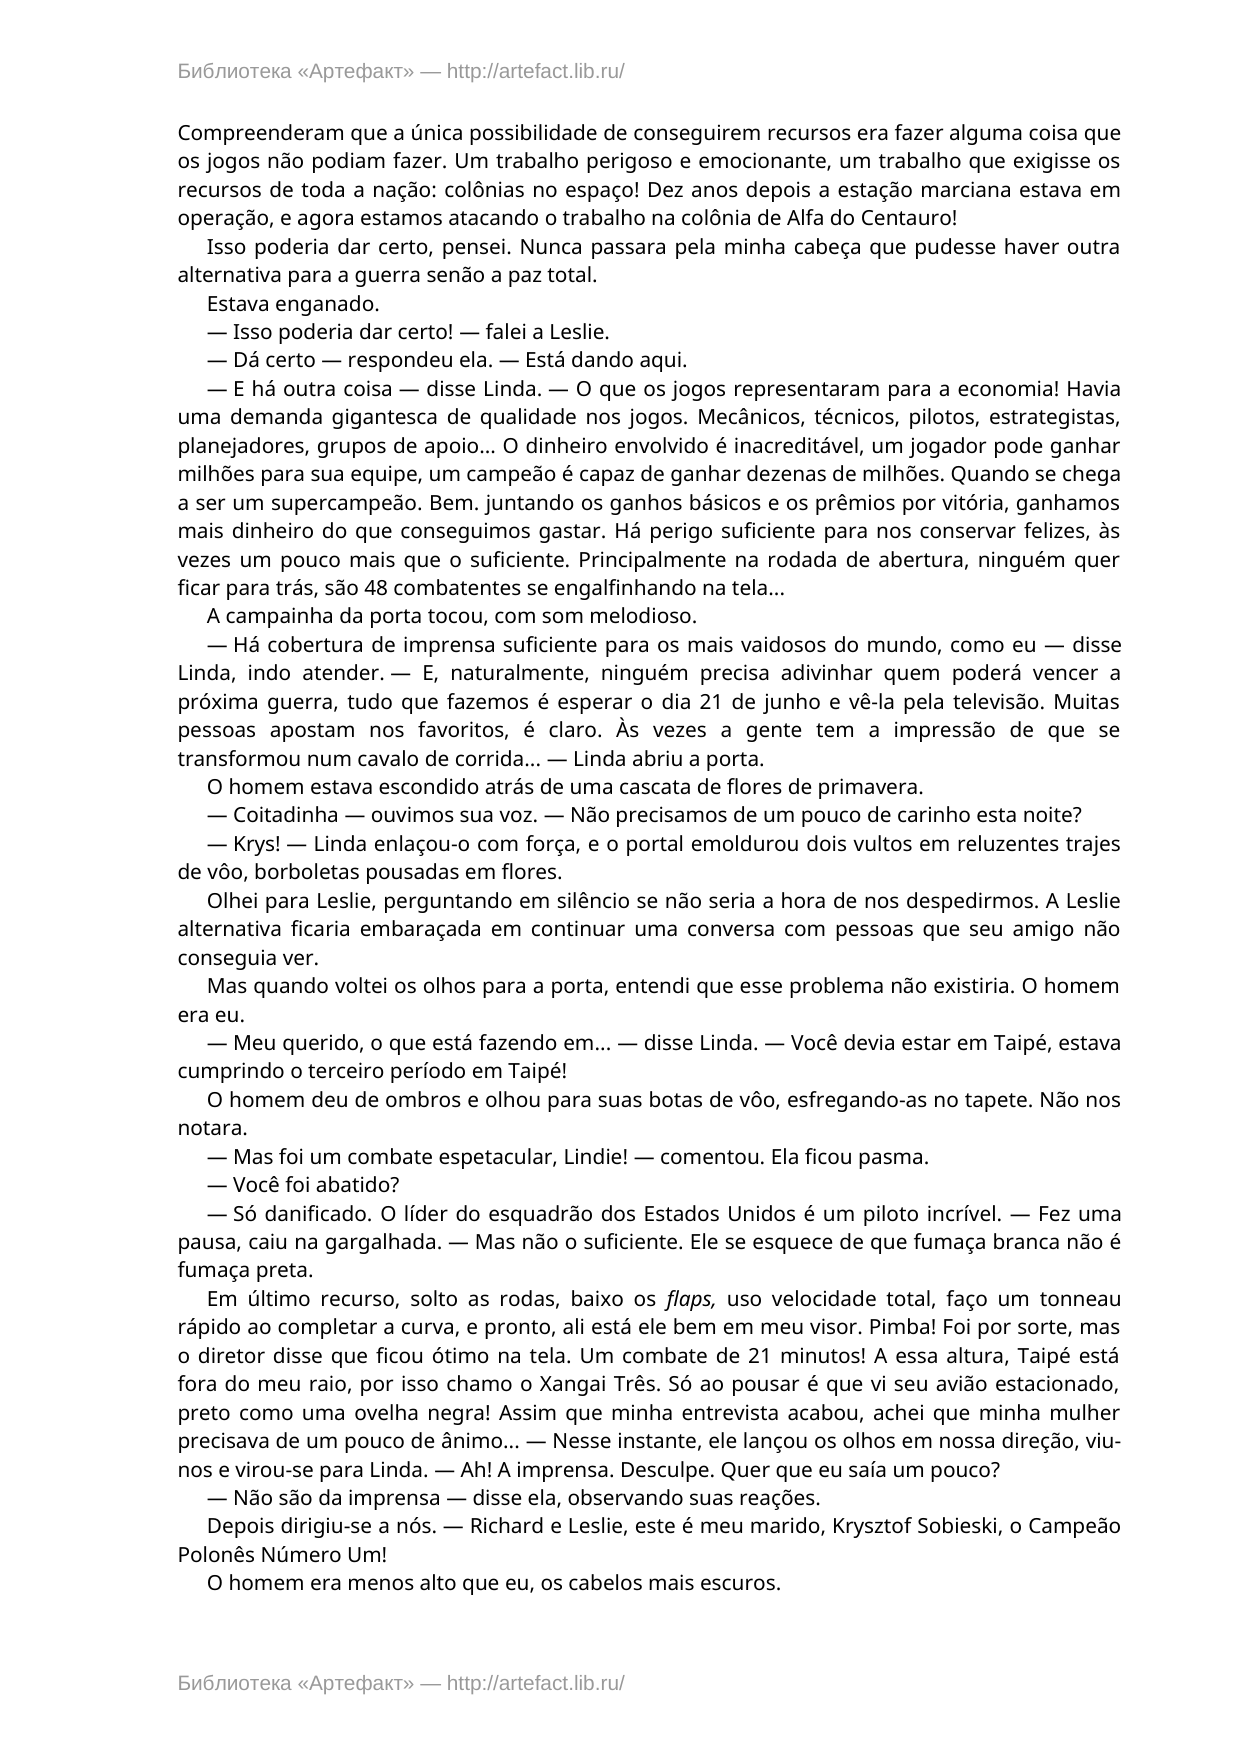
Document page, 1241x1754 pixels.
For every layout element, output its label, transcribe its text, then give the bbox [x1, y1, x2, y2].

text Isso poderia dar certo, pensei. Nunca passara pela minha cabeça que pudesse haver outra alternativa para a guerra senão a paz total. [177, 232, 1122, 289]
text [177, 118, 1122, 232]
text — Krys! — Linda enlaçou-o com força, e o portal emoldurou dois vultos em reluzentes trajes de vôo, borboletas pousadas em flores. [177, 829, 1122, 886]
text O homem estava escondido atrás de uma cascata de flores de primavera. [177, 772, 1122, 801]
text Olhei para Leslie, perguntando em silêncio se não seria a hora de nos despedirmos. A Leslie alternativa ficaria embaraçada em continuar uma conversa com pessoas que seu amigo não conseguia ver. [177, 886, 1122, 971]
text Em último recurso, solto as rodas, baixo os flaps, uso velocidade total, faço um tonneau rápido ao completar a curva, e pronto, ali está ele bem em meu visor. Pimba! Foi por sorte, mas o diretor disse que ficou ótimo na tela. Um combate de 21 minutos! A essa altura, Taipé está fora do meu raio, por isso chamo o Xangai Três. Só ao pousar é que vi seu avião estacionado, preto como uma ovelha negra! Assim que minha entrevista acabou, achei que minha mulher precisava de um pouco de ânimo... — Nesse instante, ele lançou os olhos em nossa direção, viu-nos e virou-se para Linda. — Ah! A imprensa. Desculpe. Quer que eu saía um pouco? [177, 1284, 1122, 1483]
text — Dá certo — respondeu ela. — Está dando aqui. [177, 346, 1122, 374]
text — E há outra coisa — disse Linda. — O que os jogos representaram para a economia! Havia uma demanda gigantesca de qualidade nos jogos. Mecânicos, técnicos, pilotos, estrategistas, planejadores, grupos de apoio... O dinheiro envolvido é inacreditável, um jogador pode ganhar milhões para sua equipe, um campeão é capaz de ganhar dezenas de milhões. Quando se chega a ser um supercampeão. Bem. juntando os ganhos básicos e os prêmios por vitória, ganhamos mais dinheiro do que conseguimos gastar. Há perigo suficiente para nos conservar felizes, às vezes um pouco mais que o suficiente. Principalmente na rodada de abertura, ninguém quer ficar para trás, são 48 combatentes se engalfinhando na tela... [177, 374, 1122, 602]
text — Só danificado. O líder do esquadrão dos Estados Unidos é um piloto incrível. — Fez uma pausa, caiu na gargalhada. — Mas não o suficiente. Ele se esquece de que fumaça branca não é fumaça preta. [177, 1199, 1122, 1284]
text O homem deu de ombros e olhou para suas botas de vôo, esfregando-as no tapete. Não nos notara. [177, 1085, 1122, 1142]
text — Não são da imprensa — disse ela, observando suas reações. [177, 1483, 1122, 1512]
text Depois dirigiu-se a nós. — Richard e Leslie, este é meu marido, Krysztof Sobieski, o Campeão Polonês Número Um! [177, 1512, 1122, 1568]
text O homem era menos alto que eu, os cabelos mais escuros. [177, 1568, 1122, 1597]
text — Há cobertura de imprensa suficiente para os mais vaidosos do mundo, como eu — disse Linda, indo atender. — E, naturalmente, ninguém precisa adivinhar quem poderá vencer a próxima guerra, tudo que fazemos é esperar o dia 21 de junho e vê-la pela televisão. Muitas pessoas apostam nos favoritos, é claro. Às vezes a gente tem a impressão de que se transformou num cavalo de corrida... — Linda abriu a porta. [177, 630, 1122, 772]
text — Meu querido, o que está fazendo em... — disse Linda. — Você devia estar em Taipé, estava cumprindo o terceiro período em Taipé! [177, 1028, 1122, 1085]
text Estava enganado. [177, 289, 1122, 317]
text — Você foi abatido? [177, 1170, 1122, 1199]
text — Isso poderia dar certo! — falei a Leslie. [177, 317, 1122, 346]
text — Mas foi um combate espetacular, Lindie! — comentou. Ela ficou pasma. [177, 1142, 1122, 1170]
text — Coitadinha — ouvimos sua voz. — Não precisamos de um pouco de carinho esta noite? [177, 801, 1122, 829]
text Mas quando voltei os olhos para a porta, entendi que esse problema não existiria. O homem era eu. [177, 971, 1122, 1028]
text A campainha da porta tocou, com som melodioso. [177, 602, 1122, 630]
